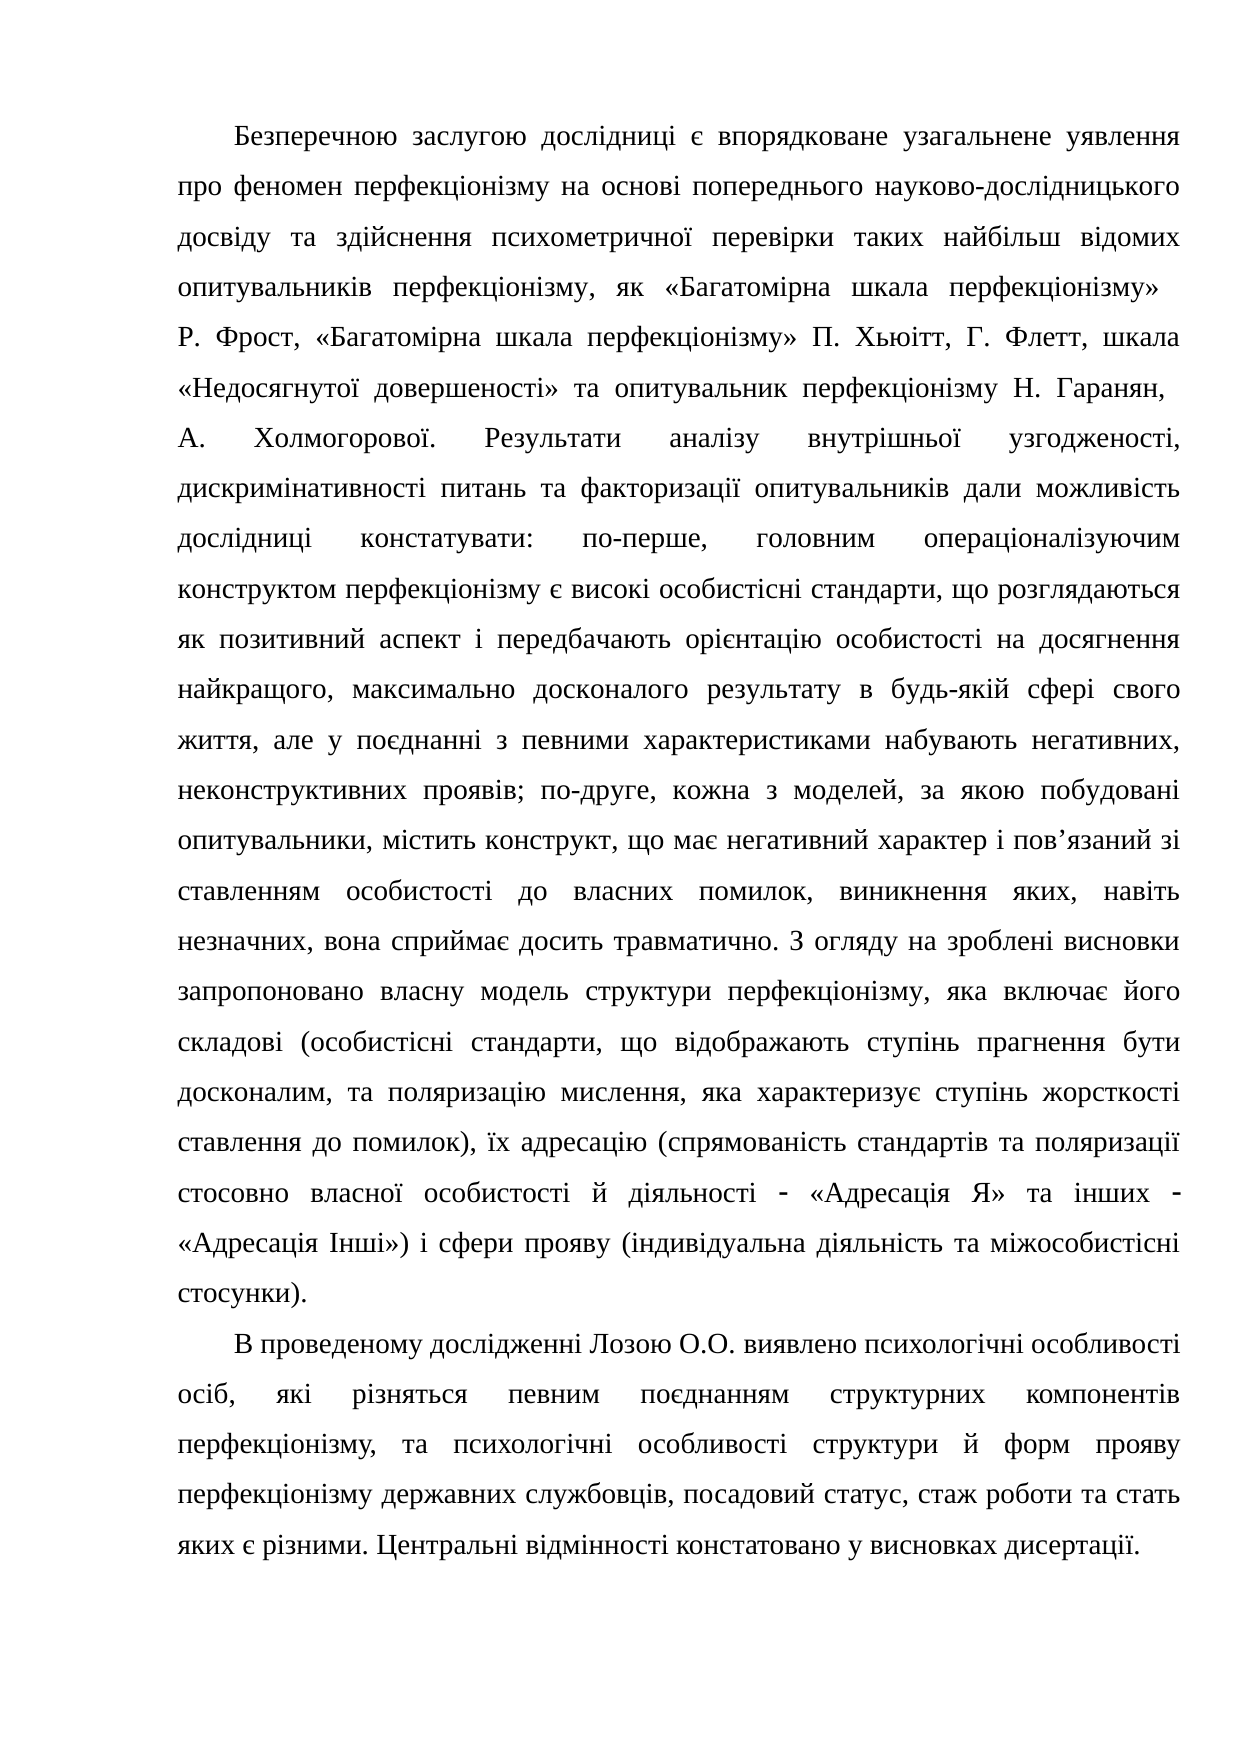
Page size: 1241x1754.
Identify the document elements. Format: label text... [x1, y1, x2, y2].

text В проведеному дослідженні Лозою О.О. виявлено психологічні особливості осіб, які різняться певним поєднанням структурних компонентів перфекціонізму, та психологічні особливості структури й форм прояву перфекціонізму державних службовців, посадовий статус, стаж роботи та стать яких є різними. Центральні відмінності констатовано у висновках дисертації. [177, 1326, 1181, 1561]
text Безперечною заслугою дослідниці є впорядковане узагальнене уявлення про феномен перфекціонізму на основі попереднього науково-дослідницького досвіду та здійснення психометричної перевірки таких найбільш відомих опитувальників перфекціонізму, як «Багатомірна шкала перфекціонізму» Р. Фрост, «Багатомірна шкала перфекціонізму» П. Хьюітт, Г. Флетт, шкала «Недосягнутої довершеності» та опитувальник перфекціонізму Н. Гаранян, А. Холмогорової. Результати аналізу внутрішньої узгодженості, дискримінативності питань та факторизації опитувальників дали можливість дослідниці констатувати: по-перше, головним операціоналізуючим конструктом перфекціонізму є високі особистісні стандарти, що розглядаються як позитивний аспект і передбачають орієнтацію особистості на досягнення найкращого, максимально досконалого результату в будь-якій сфері свого життя, але у поєднанні з певними характеристиками набувають негативних, неконструктивних проявів; по-друге, кожна з моделей, за якою побудовані опитувальники, містить конструкт, що має негативний характер і пов’язаний зі ставленням особистості до власних помилок, виникнення яких, навіть незначних, вона сприймає досить травматично. З огляду на зроблені висновки запропоновано власну модель структури перфекціонізму, яка включає його складові (особистісні стандарти, що відображають ступінь прагнення бути досконалим, та поляризацію мислення, яка характеризує ступінь жорсткості ставлення до помилок), їх адресацію (спрямованість стандартів та поляризації стосовно власної особистості й діяльності «Адресація Я» та інших «Адресація Інші») і сфери прояву (індивідуальна діяльність та міжособистісні стосунки). [177, 118, 1181, 1309]
